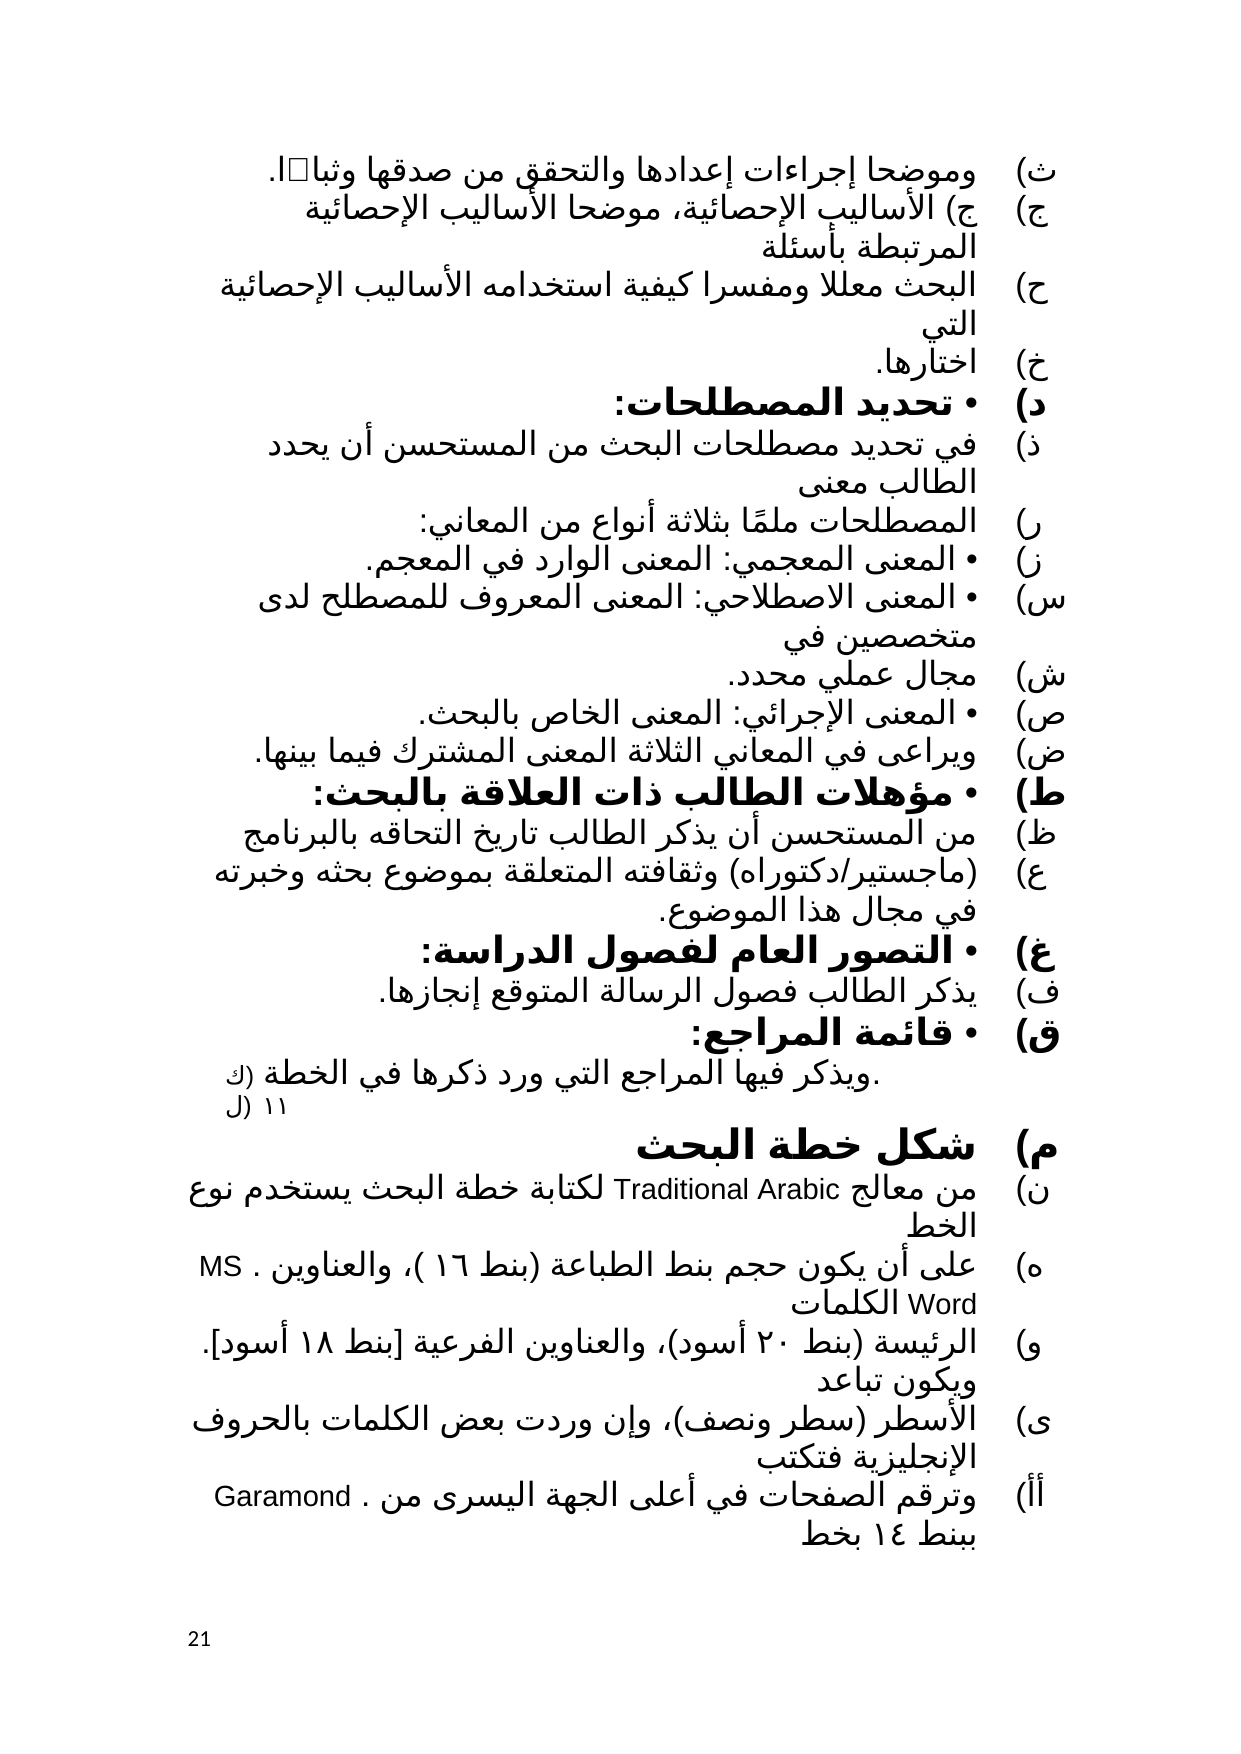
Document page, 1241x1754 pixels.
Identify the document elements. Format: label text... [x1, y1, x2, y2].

list مجال عملي محدد. [187, 654, 1015, 693]
list شكل خطة البحث [187, 1120, 1015, 1168]
list ويذكر فيها المراجع التي ورد ذكرها في الخطة. [225, 1053, 1053, 1091]
list يذكر الطالب فصول الرسالة المتوقع إنجازها. [187, 971, 1015, 1010]
list وترقم الصفحات في أعلى الجهة اليسرى من . Garamond ببنط ١٤ بخط [187, 1475, 1015, 1552]
list في تحديد مصطلحات البحث من المستحسن أن يحدد الطالب معنى [187, 424, 1015, 501]
list المصطلحات ملمًا بثلاثة أنواع من المعاني: [187, 501, 1015, 539]
list • تحديد المصطلحات: [187, 381, 1015, 424]
list ١١ [225, 1091, 1053, 1120]
list • مؤهلات الطالب ذات العلاقة بالبحث: [187, 770, 1015, 813]
list اختارها. [187, 342, 1015, 381]
list من معالج Traditional Arabic لكتابة خطة البحث يستخدم نوع الخط [187, 1168, 1015, 1245]
list من المستحسن أن يذكر الطالب تاريخ التحاقه بالبرنامج [187, 813, 1015, 851]
list على أن يكون حجم بنط الطباعة (بنط ١٦ )، والعناوين . MS Word الكلمات [187, 1245, 1015, 1322]
list البحث معللا ومفسرا كيفية استخدامه الأساليب الإحصائية التي [187, 265, 1015, 342]
list الأسطر (سطر ونصف)، وإن وردت بعض الكلمات بالحروف الإنجليزية فتكتب [187, 1398, 1015, 1475]
list الرئيسة (بنط ٢٠ أسود)، والعناوين الفرعية [بنط ١٨ أسود]. ويكون تباعد [187, 1322, 1015, 1398]
list ويراعى في المعاني الثلاثة المعنى المشترك فيما بينها. [187, 731, 1015, 770]
list • المعنى الاصطلاحي: المعنى المعروف للمصطلح لدى متخصصين في [187, 577, 1015, 654]
list • المعنى المعجمي: المعنى الوارد في المعجم. [187, 539, 1015, 577]
list ج) الأساليب الإحصائية، موضحا الأساليب الإحصائية المرتبطة بأسئلة [187, 188, 1015, 265]
list • التصور العام لفصول الدراسة: [187, 928, 1015, 971]
list (ماجستير/دكتوراه) وثقافته المتعلقة بموضوع بحثه وخبرته في مجال هذا الموضوع. [187, 851, 1015, 928]
list وموضحا إجراءات إعدادها والتحقق من صدقها وثباا. [187, 150, 1015, 188]
list • قائمة المراجع: [187, 1010, 1015, 1053]
list • المعنى الإجرائي: المعنى الخاص بالبحث. [187, 693, 1015, 731]
